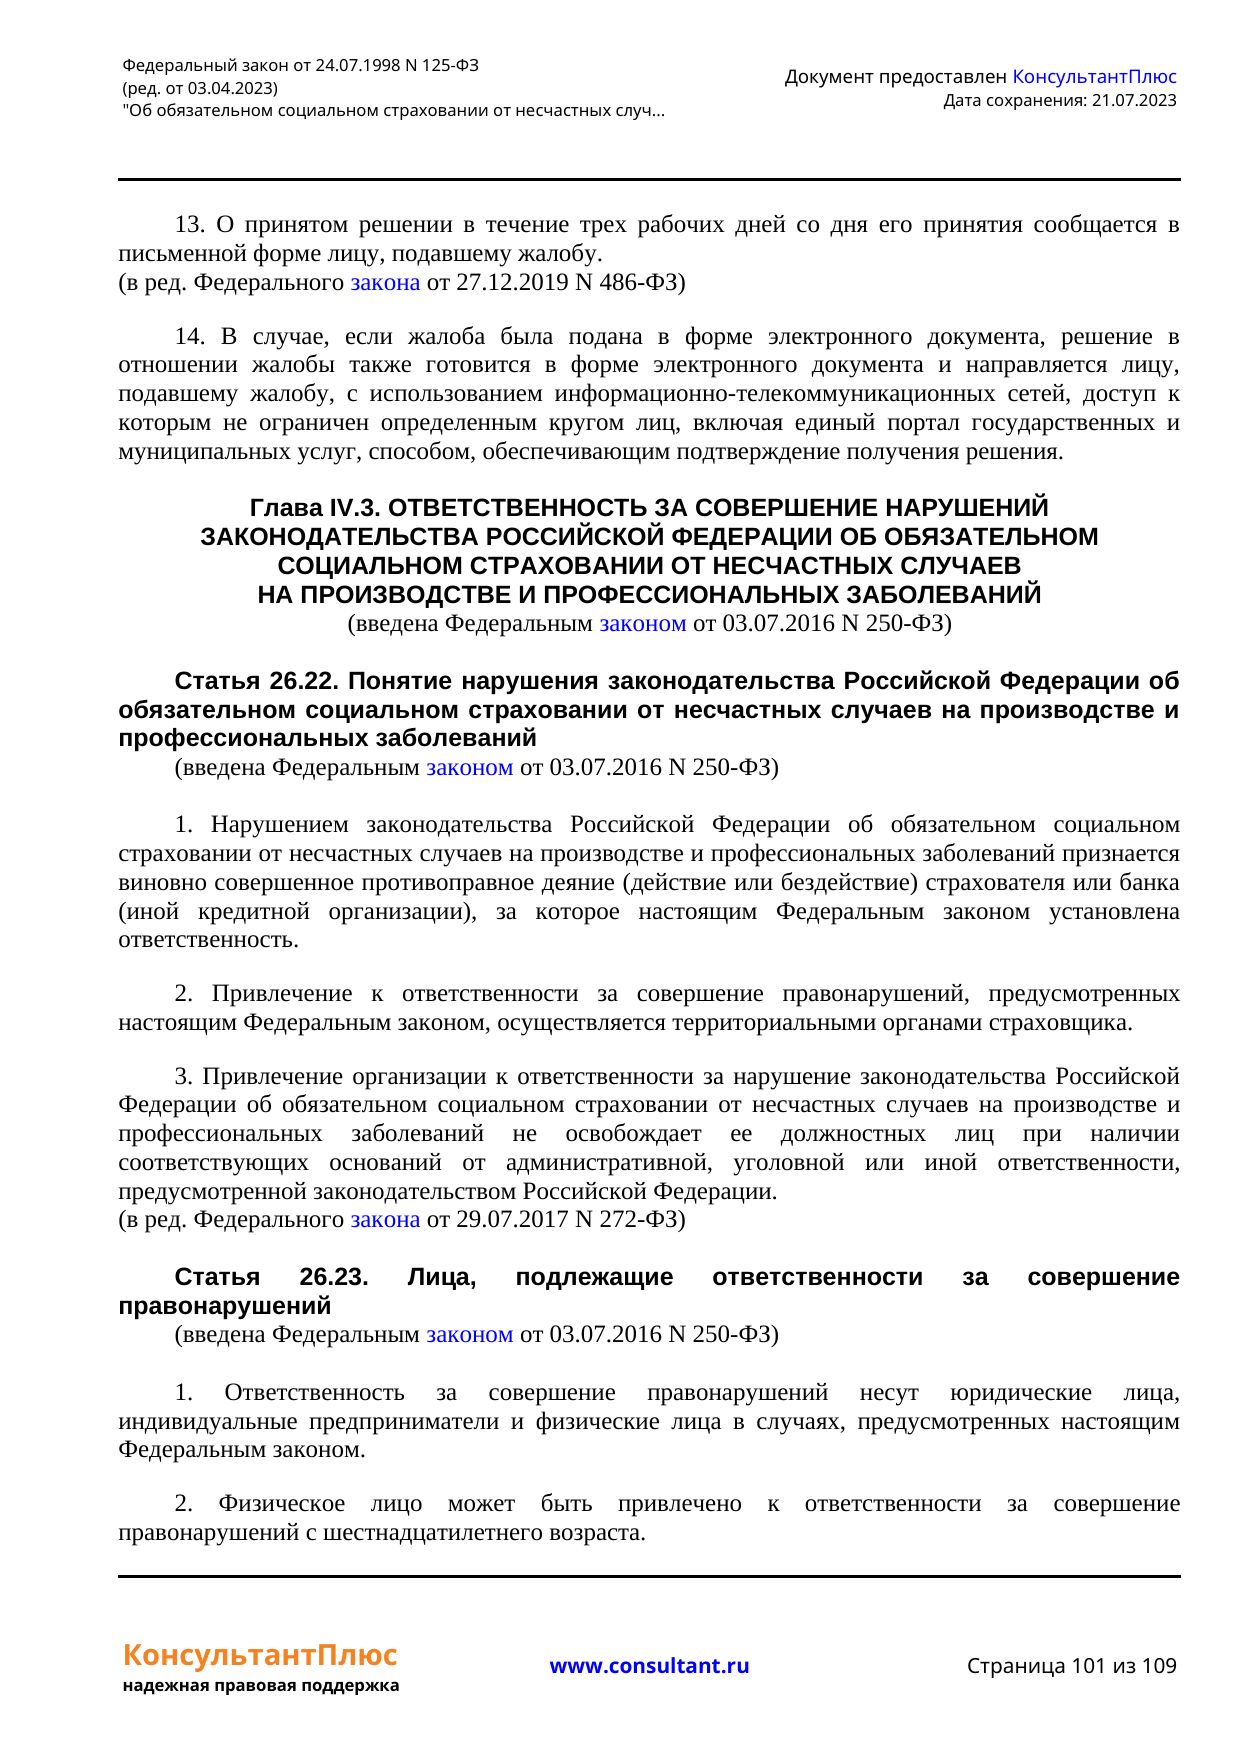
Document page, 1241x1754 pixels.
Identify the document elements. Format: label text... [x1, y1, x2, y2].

text 13. О принятом решении в течение трех рабочих дней со дня его принятия сообщается в письменной форме лицу, подавшему жалобу. [118, 209, 1181, 267]
text 1. Ответственность за совершение правонарушений несут юридические лица, индивидуальные предприниматели и физические лица в случаях, предусмотренных настоящим Федеральным законом. [118, 1377, 1181, 1463]
title ЗАКОНОДАТЕЛЬСТВА РОССИЙСКОЙ ФЕДЕРАЦИИ ОБ ОБЯЗАТЕЛЬНОМ [118, 522, 1181, 551]
text (введена Федеральным законом от 03.07.2016 N 250-ФЗ) [118, 1319, 1181, 1348]
text 3. Привлечение организации к ответственности за нарушение законодательства Российской Федерации об обязательном социальном страховании от несчастных случаев на производстве и профессиональных заболеваний не освобождает ее должностных лиц при наличии соответствующих оснований от административной, уголовной или иной ответственности, предусмотренной законодательством Российской Федерации. [118, 1061, 1181, 1204]
title Глава IV.3. ОТВЕТСТВЕННОСТЬ ЗА СОВЕРШЕНИЕ НАРУШЕНИЙ [118, 493, 1181, 522]
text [118, 267, 1181, 296]
title Статья 26.23. Лица, подлежащие ответственности за совершение правонарушений [118, 1262, 1181, 1319]
title Статья 26.22. Понятие нарушения законодательства Российской Федерации об обязательном социальном страховании от несчастных случаев на производстве и профессиональных заболеваний [118, 666, 1181, 752]
text (в ред. Федерального закона от 29.07.2017 N 272-ФЗ) [118, 1204, 1181, 1233]
text (введена Федеральным законом от 03.07.2016 N 250-ФЗ) [118, 608, 1181, 637]
text 2. Физическое лицо может быть привлечено к ответственности за совершение правонарушений с шестнадцатилетнего возраста. [118, 1488, 1181, 1546]
text (введена Федеральным законом от 03.07.2016 N 250-ФЗ) [118, 752, 1181, 781]
title СОЦИАЛЬНОМ СТРАХОВАНИИ ОТ НЕСЧАСТНЫХ СЛУЧАЕВ [118, 551, 1181, 579]
text 1. Нарушением законодательства Российской Федерации об обязательном социальном страховании от несчастных случаев на производстве и профессиональных заболеваний признается виновно совершенное противоправное деяние (действие или бездействие) страхователя или банка (иной кредитной организации), за которое настоящим Федеральным законом установлена ответственность. [118, 809, 1181, 953]
title НА ПРОИЗВОДСТВЕ И ПРОФЕССИОНАЛЬНЫХ ЗАБОЛЕВАНИЙ [118, 579, 1181, 608]
text 14. В случае, если жалоба была подана в форме электронного документа, решение в отношении жалобы также готовится в форме электронного документа и направляется лицу, подавшему жалобу, с использованием информационно-телекоммуникационных сетей, доступ к которым не ограничен определенным кругом лиц, включая единый портал государственных и муниципальных услуг, способом, обеспечивающим подтверждение получения решения. [118, 321, 1181, 464]
text 2. Привлечение к ответственности за совершение правонарушений, предусмотренных настоящим Федеральным законом, осуществляется территориальными органами страховщика. [118, 978, 1181, 1036]
